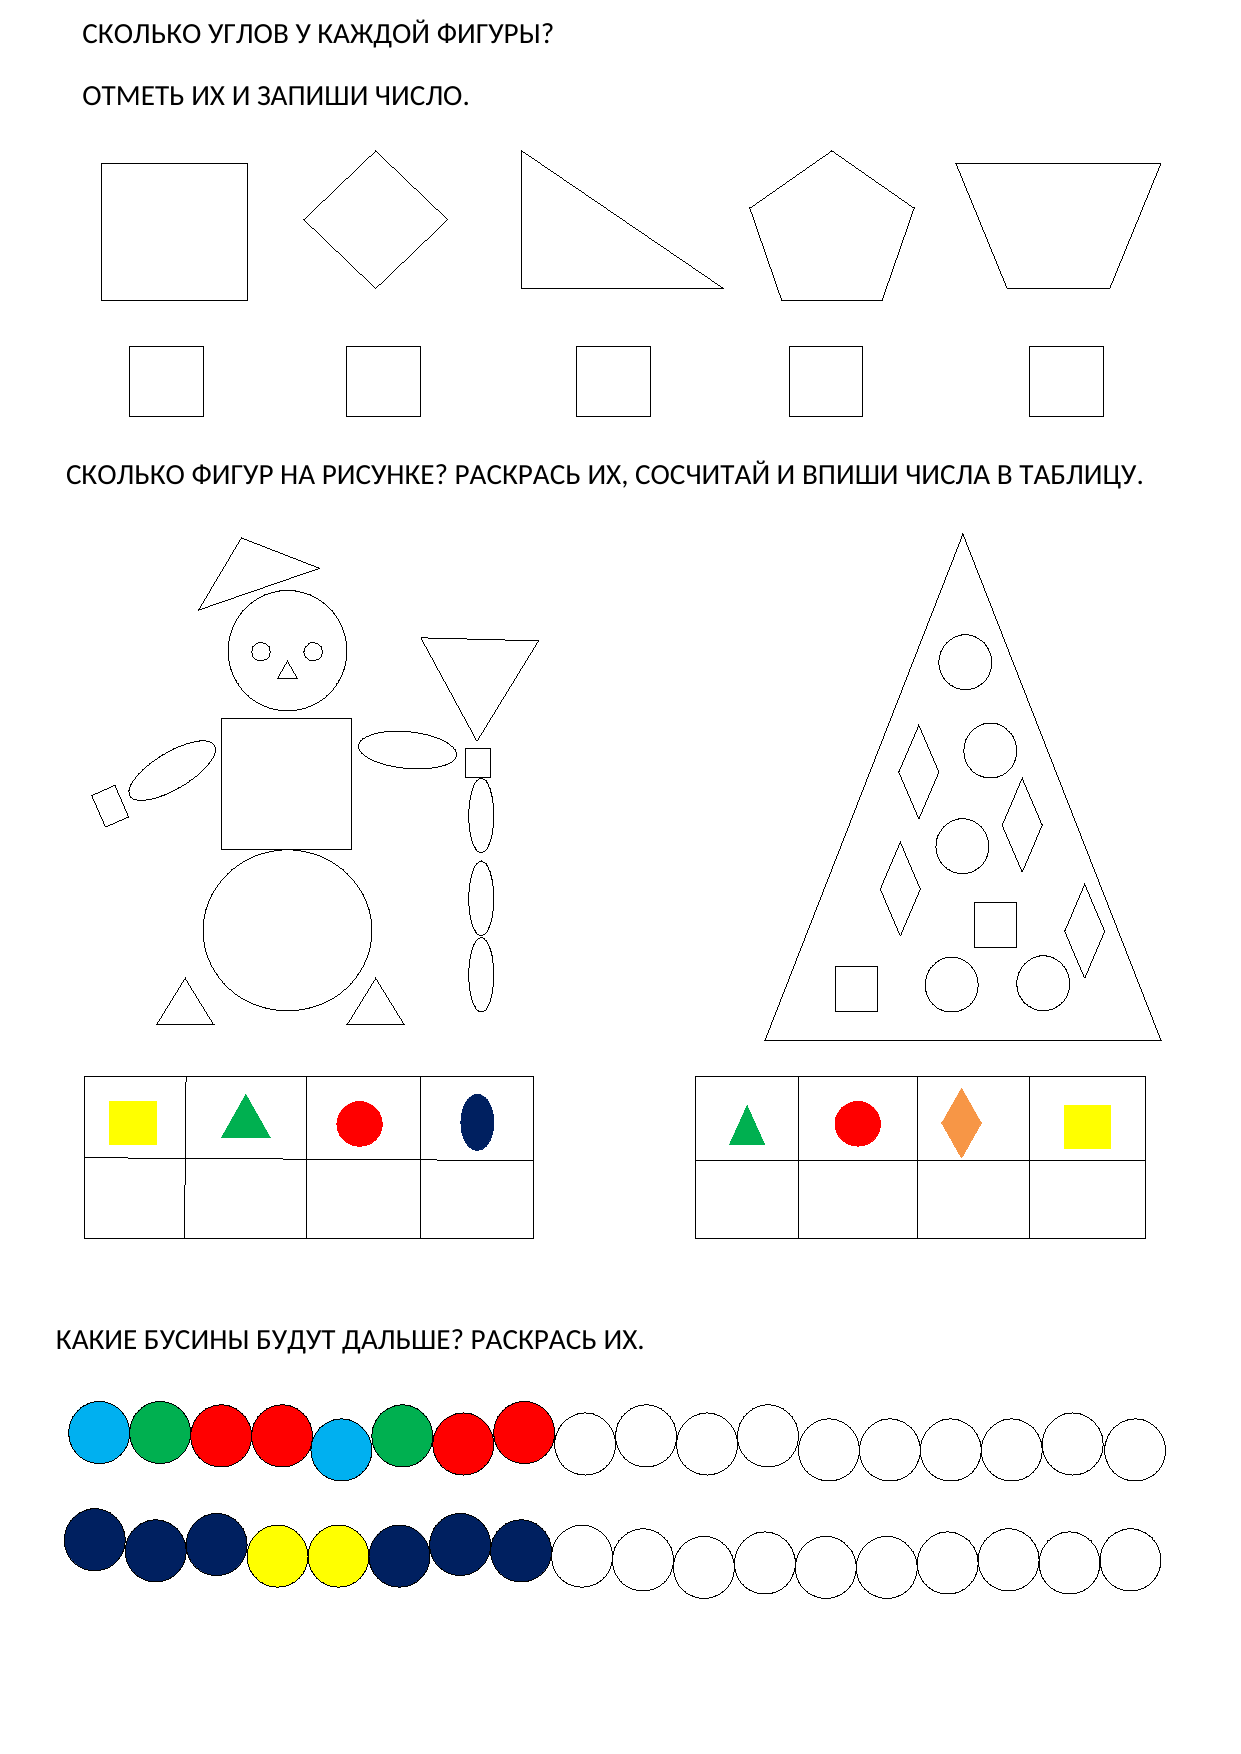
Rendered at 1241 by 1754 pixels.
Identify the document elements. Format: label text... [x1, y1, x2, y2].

text КАКИЕ БУСИНЫ БУДУТ ДАЛЬШЕ? РАСКРАСЬ ИХ. [29, 1321, 1226, 1357]
text СКОЛЬКО ФИГУР НА РИСУНКЕ? РАСКРАСЬ ИХ, СОСЧИТАЙ И ВПИШИ ЧИСЛА В ТАБЛИЦУ. [29, 456, 1226, 492]
text СКОЛЬКО УГЛОВ У КАЖДОЙ ФИГУРЫ? [29, 15, 1226, 50]
text ОТМЕТЬ ИХ И ЗАПИШИ ЧИСЛО. [29, 77, 1226, 112]
